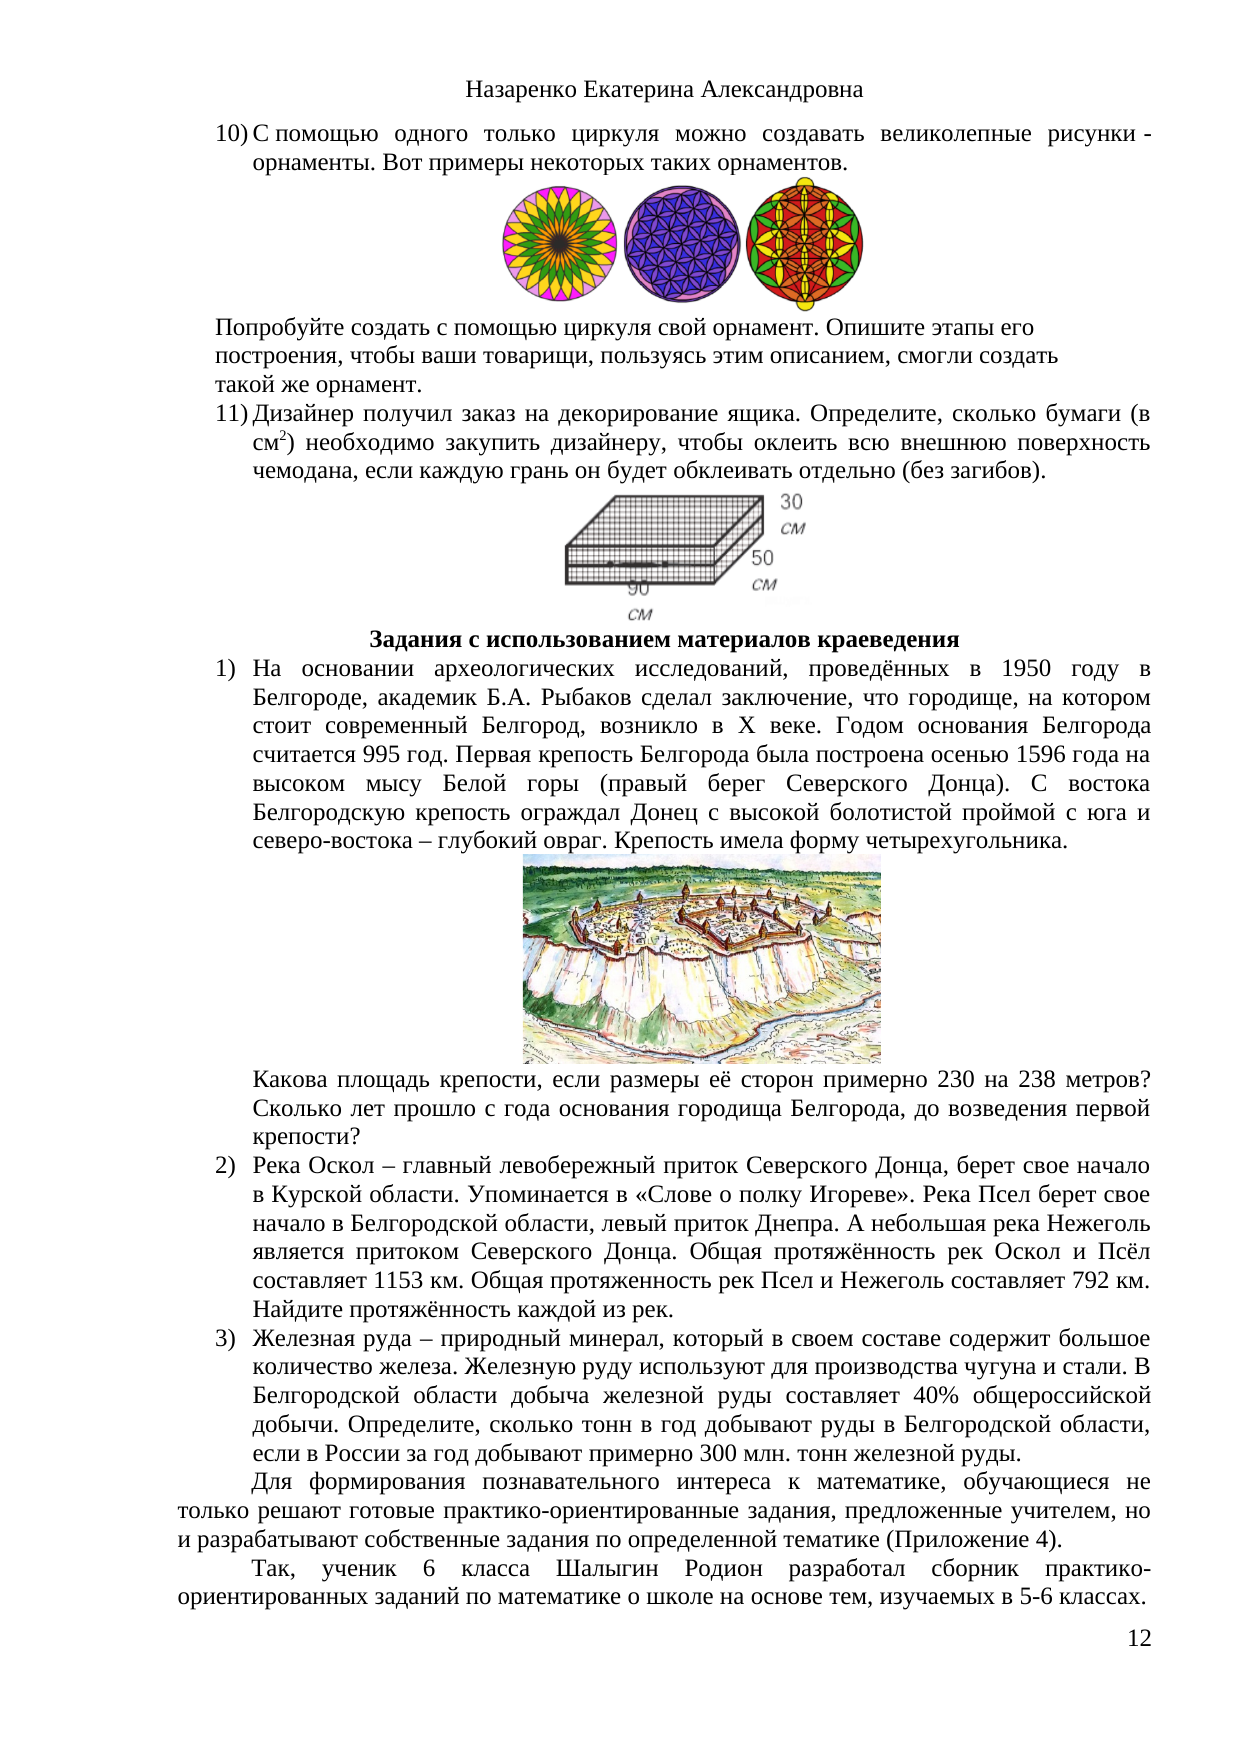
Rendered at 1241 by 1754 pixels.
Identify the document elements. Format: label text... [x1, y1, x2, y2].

text Попробуйте создать с помощью циркуля свой орнамент. Опишите этапы его построения, чтобы ваши товарищи, пользуясь этим описанием, смогли создать такой же орнамент. [215, 312, 1152, 398]
text Для формирования познавательного интереса к математике, обучающиеся не только решают готовые практико-ориентированные задания, предложенные учителем, но и разрабатывают собственные задания по определенной тематике (Приложение 4). [177, 1466, 1152, 1553]
text Так, ученик 6 класса Шалыгин Родион разработал сборник практико-ориентированных заданий по математике о школе на основе тем, изучаемых в 5-6 классах. [177, 1553, 1152, 1610]
list Железная руда – природный минерал, который в своем составе содержит большое количество железа. Железную руду используют для производства чугуна и стали. В Белгородской области добыча железной руды составляет 40% общероссийской добычи. Определите, сколько тонн в год добывают руды в Белгородской области, если в России за год добывают примерно 300 млн. тонн железной руды. [215, 1323, 1152, 1466]
text Задания с использованием материалов краеведения [177, 624, 1152, 653]
picture [522, 854, 881, 1064]
list Дизайнер получил заказ на декорирование ящика. Определите, сколько бумаги (в см2) необходимо закупить дизайнеру, чтобы оклеить всю внешнюю поверхность чемодана, если каждую грань он будет обклеивать отдельно (без загибов). [215, 398, 1152, 484]
picture [500, 175, 866, 312]
list Река Оскол – главный левобережный приток Северского Донца, берет свое начало в Курской области. Упоминается в «Слове о полку Игореве». Река Псел берет свое начало в Белгородской области, левый приток Днепра. А небольшая река Нежеголь является притоком Северского Донца. Общая протяжённость рек Оскол и Псёл составляет 1153 км. Общая протяженность рек Псел и Нежеголь составляет 792 км. Найдите протяжённость каждой из рек. [215, 1150, 1152, 1323]
list С помощью одного только циркуля можно создавать великолепные рисунки - орнаменты. Вот примеры некоторых таких орнаментов. [215, 118, 1152, 176]
text Какова площадь крепости, если размеры её сторон примерно 230 на 238 метров? Сколько лет прошло с года основания городища Белгорода, до возведения первой крепости? [252, 1064, 1152, 1150]
list На основании археологических исследований, проведённых в 1950 году в Белгороде, академик Б.А. Рыбаков сделал заключение, что городище, на котором стоит современный Белгород, возникло в X веке. Годом основания Белгорода считается 995 год. Первая крепость Белгорода была построена осенью 1596 года на высоком мысу Белой горы (правый берег Северского Донца). С востока Белгородскую крепость ограждал Донец с высокой болотистой проймой с юга и северо-востока – глубокий овраг. Крепость имела форму четырехугольника. [215, 653, 1152, 854]
picture [554, 484, 812, 624]
